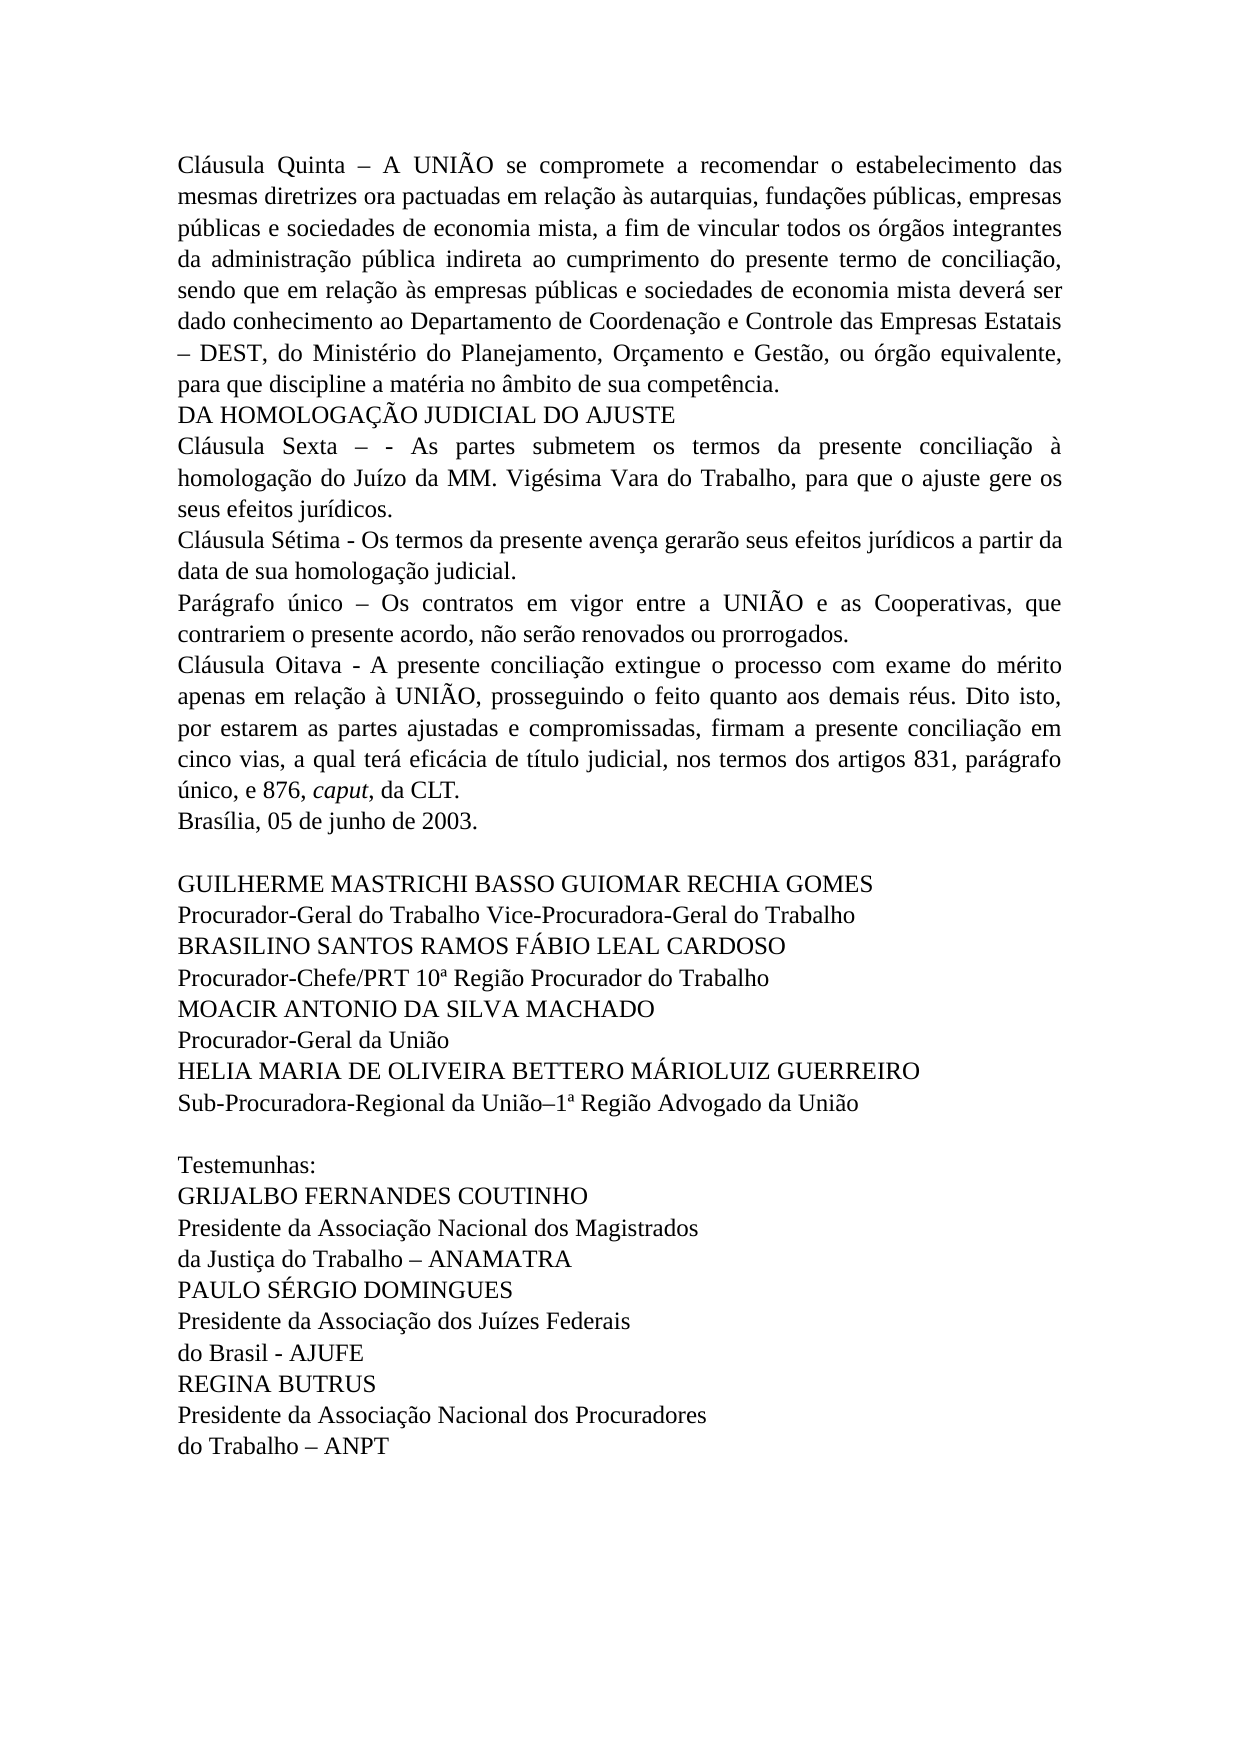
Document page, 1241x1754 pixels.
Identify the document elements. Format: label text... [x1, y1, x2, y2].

text Cláusula Sexta – - As partes submetem os termos da presente conciliação à homologação do Juízo da MM. Vigésima Vara do Trabalho, para que o ajuste gere os seus efeitos jurídicos. [177, 429, 1063, 523]
text PAULO SÉRGIO DOMINGUES Presidente da Associação dos Juízes Federais do Brasil - AJUFE [177, 1273, 1063, 1366]
text GRIJALBO FERNANDES COUTINHO Presidente da Associação Nacional dos Magistrados da Justiça do Trabalho – ANAMATRA [177, 1179, 1063, 1273]
text Parágrafo único – Os contratos em vigor entre a UNIÃO e as Cooperativas, que contrariem o presente acordo, não serão renovados ou prorrogados. [177, 585, 1063, 648]
text REGINA BUTRUS Presidente da Associação Nacional dos Procuradores do Trabalho – ANPT [177, 1366, 1063, 1460]
text BRASILINO SANTOS RAMOS FÁBIO LEAL CARDOSO Procurador-Chefe/PRT 10ª Região Procurador do Trabalho [177, 929, 1063, 991]
text GUILHERME MASTRICHI BASSO GUIOMAR RECHIA GOMES Procurador-Geral do Trabalho Vice-Procuradora-Geral do Trabalho [177, 835, 1063, 929]
text Brasília, 05 de junho de 2003. [177, 804, 1063, 835]
text Cláusula Sétima - Os termos da presente avença gerarão seus efeitos jurídicos a partir da data de sua homologação judicial. [177, 523, 1063, 585]
text Testemunhas: [177, 1148, 1063, 1179]
text DA HOMOLOGAÇÃO JUDICIAL DO AJUSTE [177, 398, 1063, 429]
text MOACIR ANTONIO DA SILVA MACHADO Procurador-Geral da União [177, 991, 1063, 1054]
text Cláusula Quinta – A UNIÃO se compromete a recomendar o estabelecimento das mesmas diretrizes ora pactuadas em relação às autarquias, fundações públicas, empresas públicas e sociedades de economia mista, a fim de vincular todos os órgãos integrantes da administração pública indireta ao cumprimento do presente termo de conciliação, sendo que em relação às empresas públicas e sociedades de economia mista deverá ser dado conhecimento ao Departamento de Coordenação e Controle das Empresas Estatais – DEST, do Ministério do Planejamento, Orçamento e Gestão, ou órgão equivalente, para que discipline a matéria no âmbito de sua competência. [177, 148, 1063, 398]
text HELIA MARIA DE OLIVEIRA BETTERO MÁRIOLUIZ GUERREIRO Sub-Procuradora-Regional da União–1ª Região Advogado da União [177, 1054, 1063, 1116]
text Cláusula Oitava - A presente conciliação extingue o processo com exame do mérito apenas em relação à UNIÃO, prosseguindo o feito quanto aos demais réus. Dito isto, por estarem as partes ajustadas e compromissadas, firmam a presente conciliação em cinco vias, a qual terá eficácia de título judicial, nos termos dos artigos 831, parágrafo único, e 876, caput, da CLT. [118, 648, 1063, 804]
